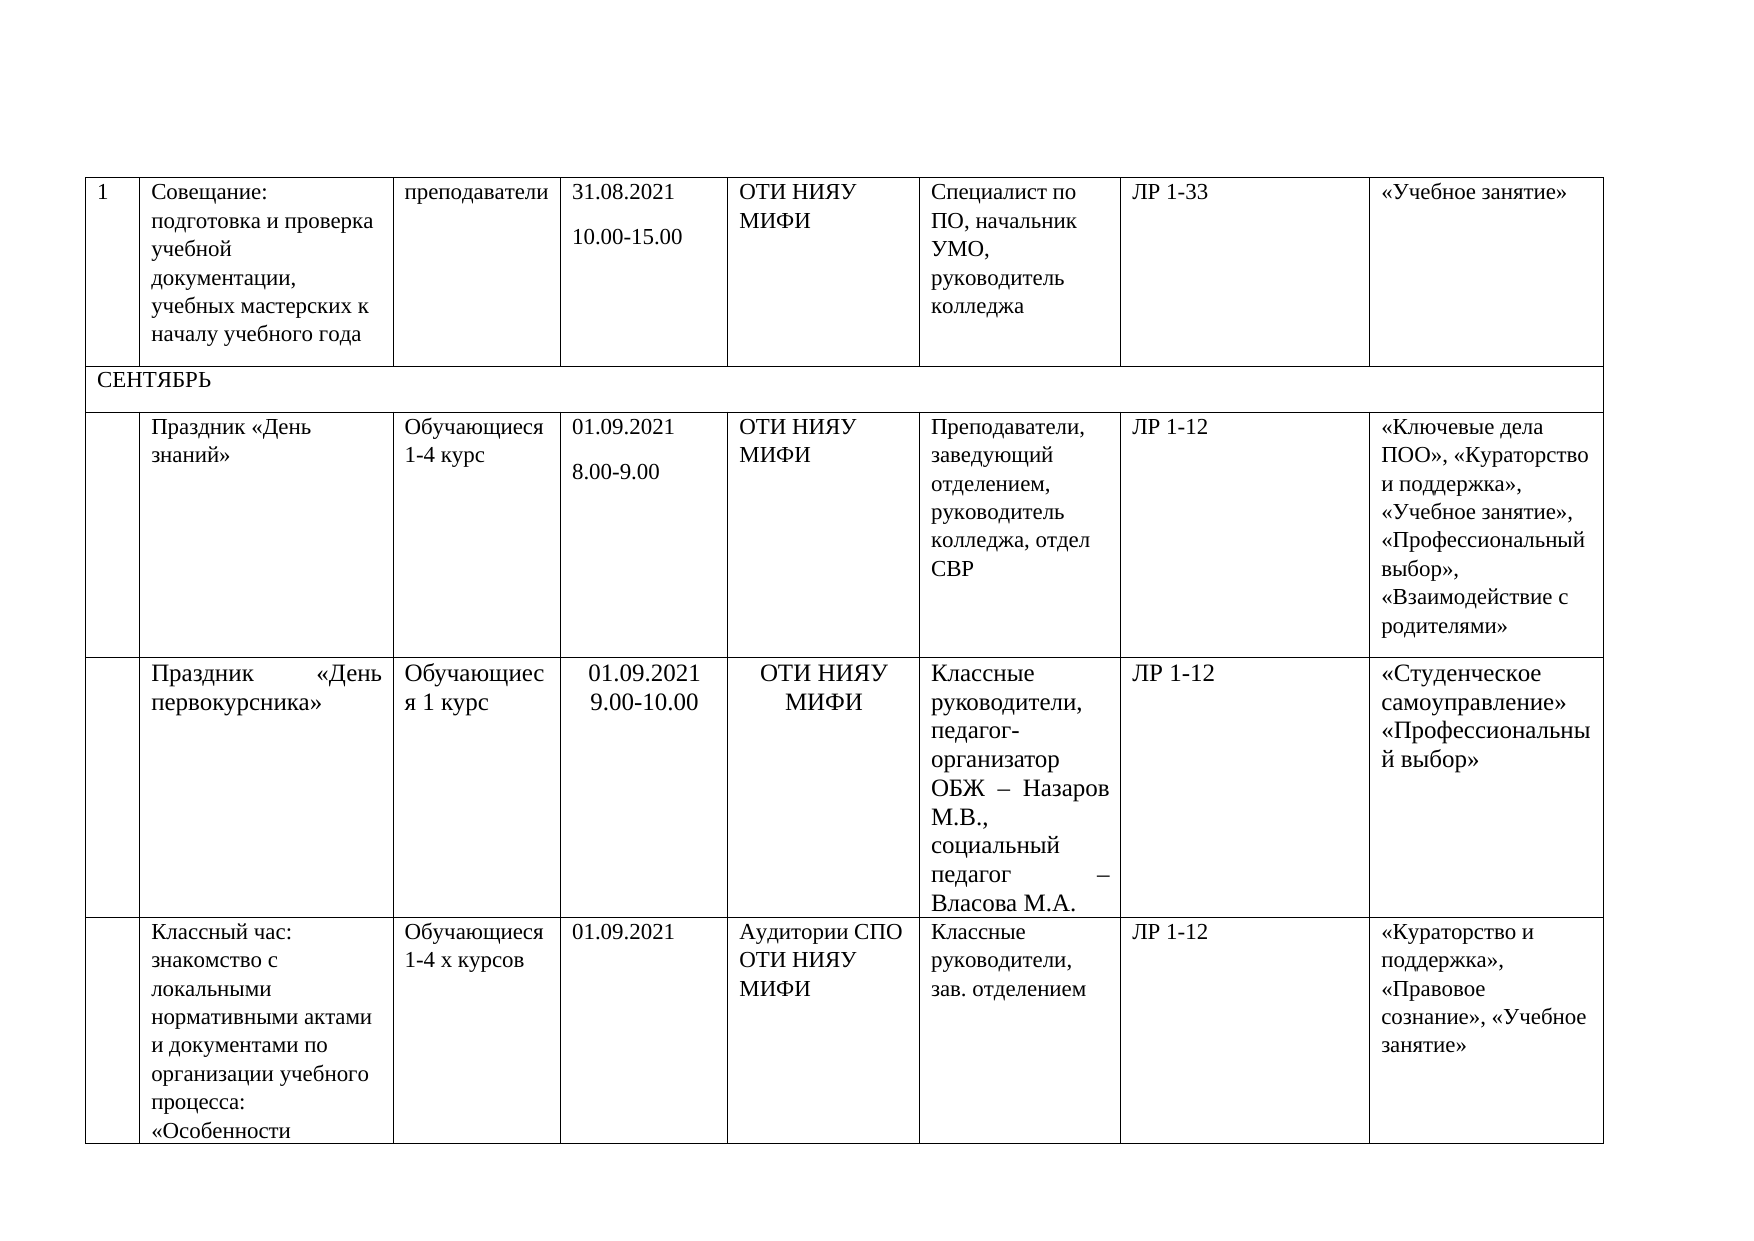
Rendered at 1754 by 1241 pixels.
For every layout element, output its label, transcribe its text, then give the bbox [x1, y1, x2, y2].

table_cell 1 [86, 178, 139, 366]
table_cell ЛР 1-33 [1121, 178, 1369, 366]
table_cell [86, 658, 139, 917]
table_cell [86, 413, 139, 657]
table_cell ОТИ НИЯУ МИФИ [728, 658, 919, 917]
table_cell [561, 918, 727, 1143]
table_cell Классные руководители, педагог-организатор ОБЖ – Назаров М.В., социальный педагог – Власова М.А. [920, 658, 1120, 917]
table_cell [86, 918, 139, 1143]
table_cell ЛР 1-12 [1121, 918, 1369, 1143]
table_cell Праздник «День знаний» [140, 413, 393, 657]
table_cell «Учебное занятие» [1370, 178, 1603, 366]
table_cell Праздник «День первокурсника» [140, 658, 393, 917]
table_cell 01.09.2021 9.00-10.00 [561, 658, 727, 917]
table_cell ОТИ НИЯУ МИФИ [728, 413, 919, 657]
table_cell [920, 918, 1120, 1143]
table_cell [1370, 918, 1603, 1143]
table_cell Совещание: подготовка и проверка учебной документации, учебных мастерских к началу учебного года [140, 178, 393, 366]
table_cell ЛР 1-12 [1121, 658, 1369, 917]
table_cell «Студенческое самоуправление» «Профессиональный выбор» [1370, 658, 1603, 917]
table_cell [728, 918, 919, 1143]
table_cell 01.09.2021 8.00-9.00 [561, 413, 727, 657]
table_cell ОТИ НИЯУ МИФИ [728, 178, 919, 366]
table_cell ЛР 1-12 [1121, 413, 1369, 657]
table_cell Специалист по ПО, начальник УМО, руководитель колледжа [920, 178, 1120, 366]
table_cell «Ключевые дела ПОО», «Кураторство и поддержка», «Учебное занятие», «Профессиональный выбор», «Взаимодействие с родителями» [1370, 413, 1603, 657]
table_cell преподаватели [394, 178, 560, 366]
table_cell 31.08.2021 10.00-15.00 [561, 178, 727, 366]
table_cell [140, 918, 393, 1143]
table_cell СЕНТЯБРЬ [86, 367, 1603, 412]
table_cell Преподаватели, заведующий отделением, руководитель колледжа, отдел СВР [920, 413, 1120, 657]
table_cell Обучающиеся 1 курс [394, 658, 560, 917]
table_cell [394, 918, 560, 1143]
table_cell Обучающиеся 1-4 курс [394, 413, 560, 657]
